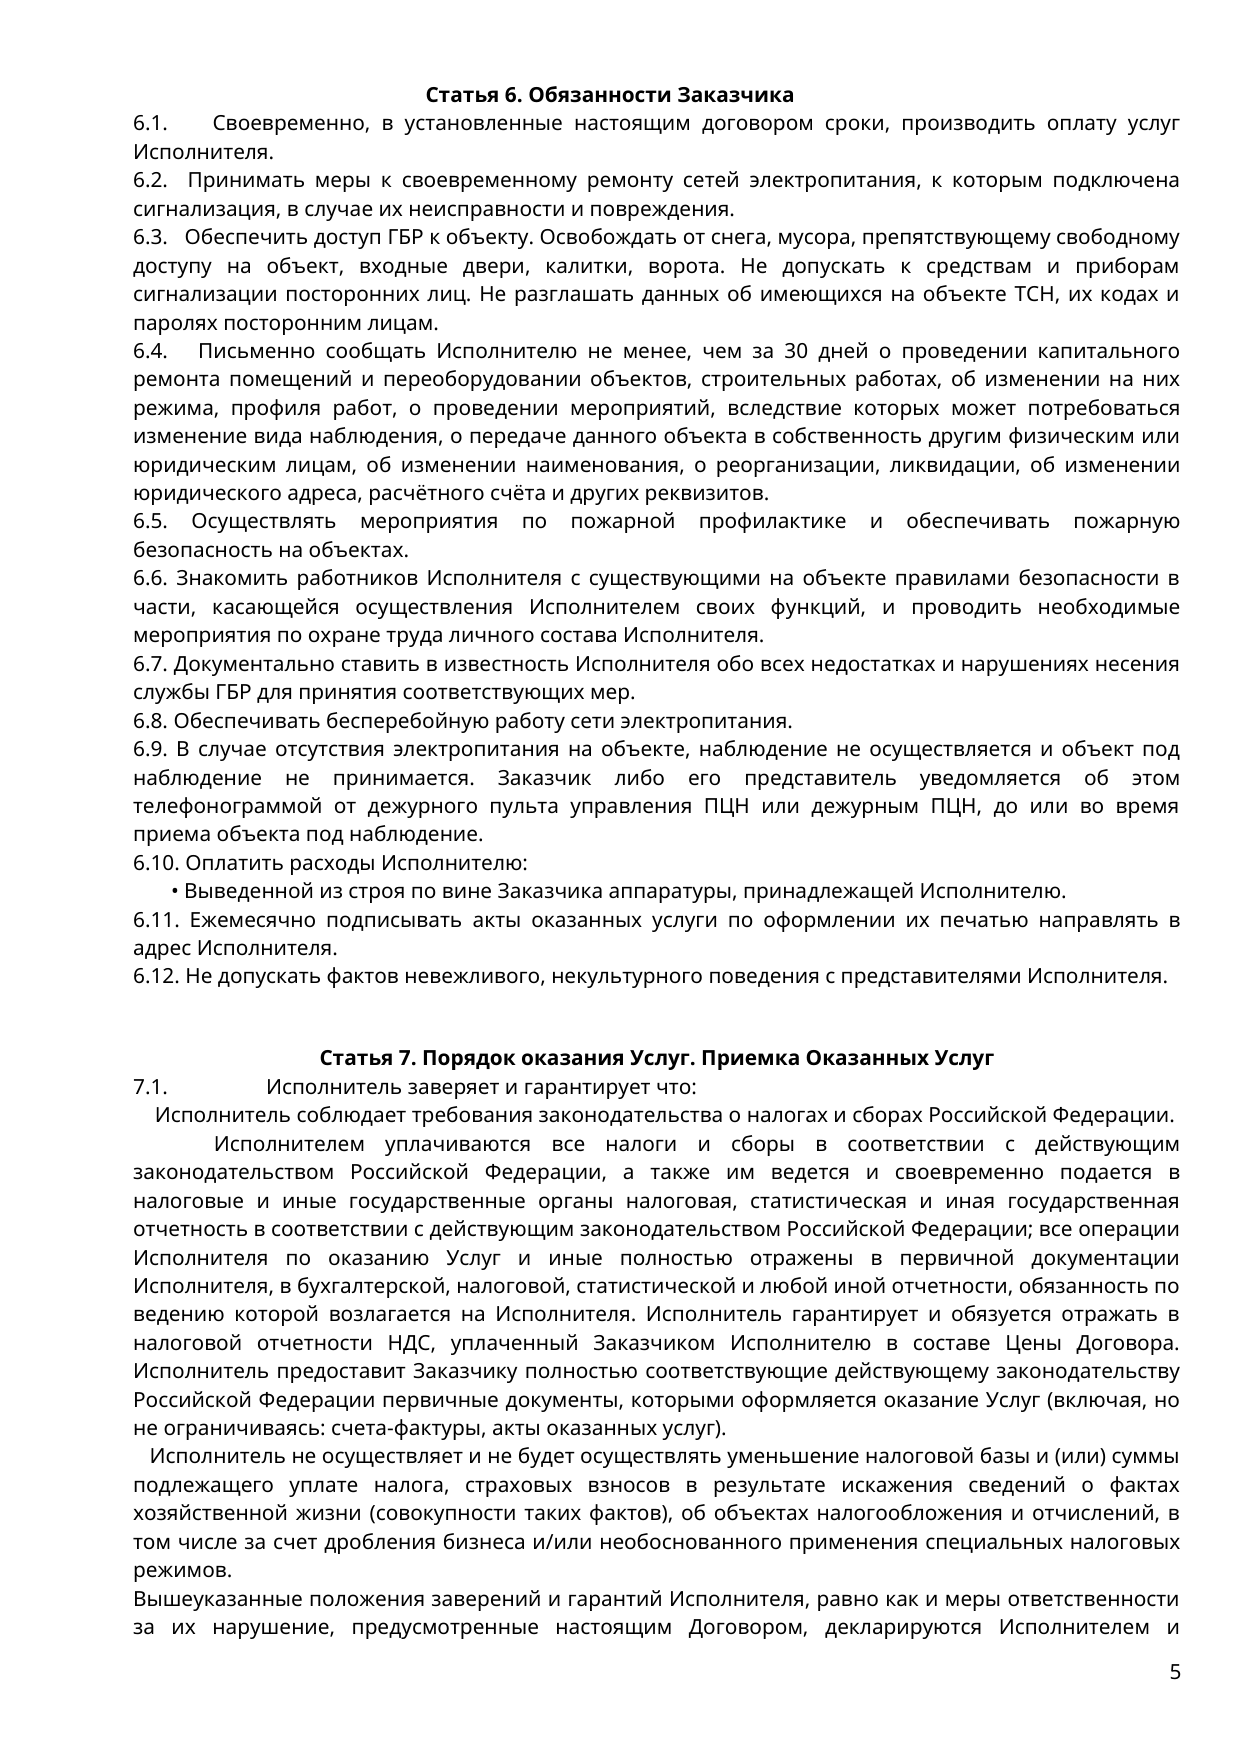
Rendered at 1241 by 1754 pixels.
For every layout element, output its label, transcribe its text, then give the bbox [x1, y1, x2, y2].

text Исполнитель соблюдает требования законодательства о налогах и сборах Российской Федерации. [133, 1100, 1181, 1129]
text Исполнителем уплачиваются все налоги и сборы в соответствии с действующим законодательством Российской Федерации, а также им ведется и своевременно подается в налоговые и иные государственные органы налоговая, статистическая и иная государственная отчетность в соответствии с действующим законодательством Российской Федерации; все операции Исполнителя по оказанию Услуг и иные полностью отражены в первичной документации Исполнителя, в бухгалтерской, налоговой, статистической и любой иной отчетности, обязанность по ведению которой возлагается на Исполнителя. Исполнитель гарантирует и обязуется отражать в налоговой отчетности НДС, уплаченный Заказчиком Исполнителю в составе Цены Договора. Исполнитель предоставит Заказчику полностью соответствующие действующему законодательству Российской Федерации первичные документы, которыми оформляется оказание Услуг (включая, но не ограничиваясь: счета-фактуры, акты оказанных услуг). [133, 1129, 1181, 1442]
subtitle 6.9. В случае отсутствия электропитания на объекте, наблюдение не осуществляется и объект под наблюдение не принимается. Заказчик либо его представитель уведомляется об этом телефонограммой от дежурного пульта управления ПЦН или дежурным ПЦН, до или во время приема объекта под наблюдение. [133, 734, 1181, 848]
list Исполнитель заверяет и гарантирует что: [133, 1072, 1181, 1100]
subtitle 6.1. Своевременно, в установленные настоящим договором сроки, производить оплату услуг Исполнителя. [133, 108, 1181, 165]
subtitle 6.6. Знакомить работников Исполнителя с существующими на объекте правилами безопасности в части, касающейся осуществления Исполнителем своих функций, и проводить необходимые мероприятия по охране труда личного состава Исполнителя. [133, 563, 1181, 649]
subtitle Статья 7. Порядок оказания Услуг. Приемка Оказанных Услуг [133, 1043, 1181, 1072]
subtitle 6.11. Ежемесячно подписывать акты оказанных услуги по оформлении их печатью направлять в адрес Исполнителя. [133, 905, 1181, 962]
subtitle 6.5. Осуществлять мероприятия по пожарной профилактике и обеспечивать пожарную безопасность на объектах. [133, 507, 1181, 563]
subtitle 6.4. Письменно сообщать Исполнителю не менее, чем за 30 дней о проведении капитального ремонта помещений и переоборудовании объектов, строительных работах, об изменении на них режима, профиля работ, о проведении мероприятий, вследствие которых может потребоваться изменение вида наблюдения, о передаче данного объекта в собственность другим физическим или юридическим лицам, об изменении наименования, о реорганизации, ликвидации, об изменении юридического адреса, расчётного счёта и других реквизитов. [133, 336, 1181, 507]
subtitle Статья 6. Обязанности Заказчика [133, 80, 1181, 108]
subtitle 6.3. Обеспечить доступ ГБР к объекту. Освобождать от снега, мусора, препятствующему свободному доступу на объект, входные двери, калитки, ворота. Не допускать к средствам и приборам сигнализации посторонних лиц. Не разглашать данных об имеющихся на объекте ТСН, их кодах и паролях посторонним лицам. [133, 222, 1181, 336]
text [133, 1584, 1181, 1641]
subtitle 6.2. Принимать меры к своевременному ремонту сетей электропитания, к которым подключена сигнализация, в случае их неисправности и повреждения. [133, 165, 1181, 222]
subtitle • Выведенной из строя по вине Заказчика аппаратуры, принадлежащей Исполнителю. [133, 876, 1181, 905]
subtitle 6.10. Оплатить расходы Исполнителю: [133, 848, 1181, 876]
subtitle 6.7. Документально ставить в известность Исполнителя обо всех недостатках и нарушениях несения службы ГБР для принятия соответствующих мер. [133, 649, 1181, 706]
subtitle 6.12. Не допускать фактов невежливого, некультурного поведения с представителями Исполнителя. [133, 962, 1181, 990]
text Исполнитель не осуществляет и не будет осуществлять уменьшение налоговой базы и (или) суммы подлежащего уплате налога, страховых взносов в результате искажения сведений о фактах хозяйственной жизни (совокупности таких фактов), об объектах налогообложения и отчислений, в том числе за счет дробления бизнеса и/или необоснованного применения специальных налоговых режимов. [133, 1442, 1181, 1584]
subtitle 6.8. Обеспечивать бесперебойную работу сети электропитания. [133, 706, 1181, 734]
